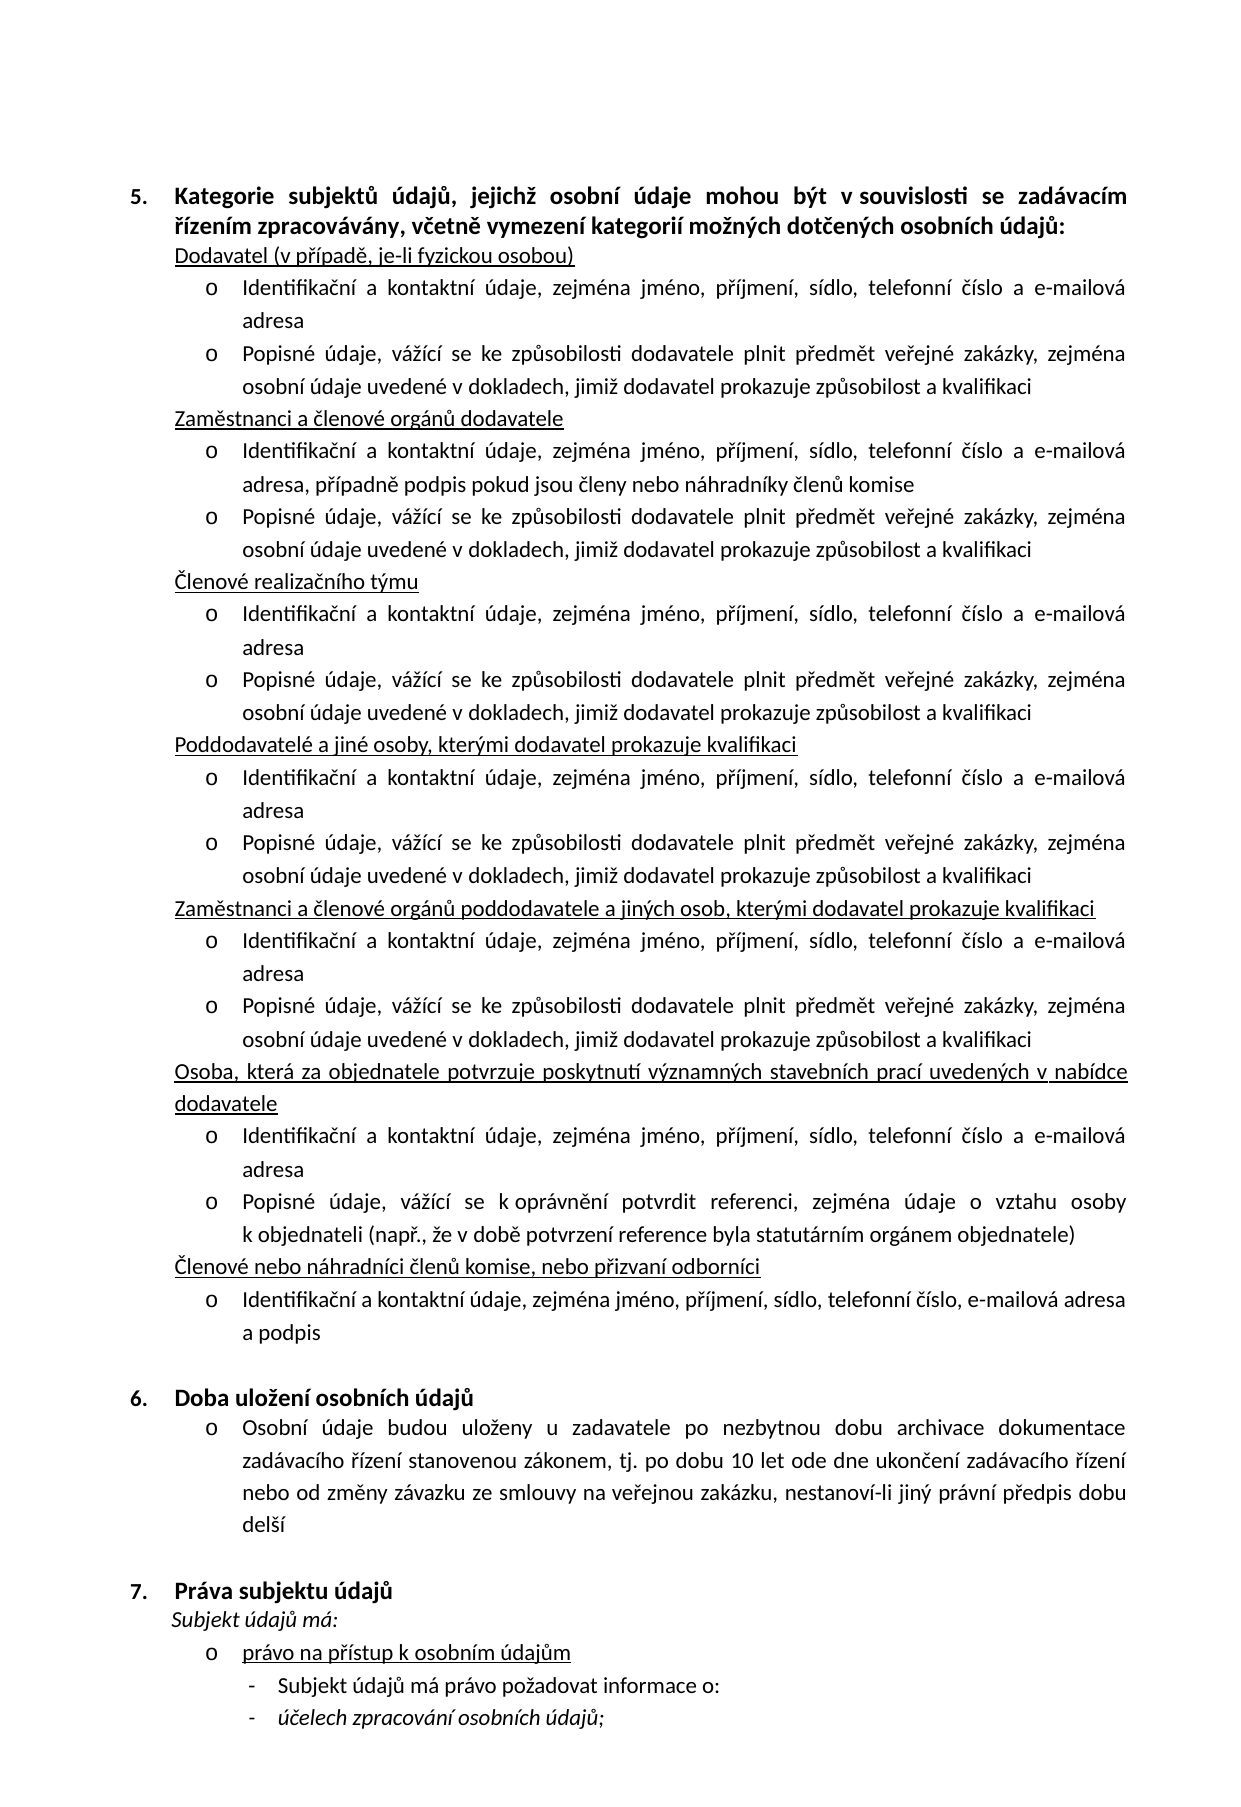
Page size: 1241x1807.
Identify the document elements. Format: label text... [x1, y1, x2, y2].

text Poddodavatelé a jiné osoby, kterými dodavatel prokazuje kvalifikaci [174, 731, 1127, 759]
list Osobní údaje budou uloženy u zadavatele po nezbytnou dobu archivace dokumentace zadávacího řízení stanovenou zákonem, tj. po dobu 10 let ode dne ukončení zadávacího řízení nebo od změny závazku ze smlouvy na veřejnou zakázku, nestanoví-li jiný právní předpis dobu delší [204, 1413, 1127, 1539]
list Doba uložení osobních údajů [130, 1382, 1127, 1413]
text Členové nebo náhradníci členů komise, nebo přizvaní odborníci [174, 1252, 1127, 1281]
list Popisné údaje, vážící se k oprávnění potvrdit referenci, zejména údaje o vztahu osoby k objednateli (např., že v době potvrzení reference byla statutárním orgánem objednatele) [204, 1187, 1127, 1248]
text Zaměstnanci a členové orgánů dodavatele [174, 404, 1127, 432]
list Práva subjektu údajů [130, 1575, 1127, 1606]
text Osoba, která za objednatele potvrzuje poskytnutí významných stavebních prací uvedených v nabídce dodavatele [174, 1057, 1127, 1081]
list Popisné údaje, vážící se ke způsobilosti dodavatele plnit předmět veřejné zakázky, zejména osobní údaje uvedené v dokladech, jimiž dodavatel prokazuje způsobilost a kvalifikaci [204, 828, 1127, 890]
list Kategorie subjektů údajů, jejichž osobní údaje mohou být v souvislosti se zadávacím řízením zpracovávány, včetně vymezení kategorií možných dotčených osobních údajů: [130, 180, 1127, 241]
list Popisné údaje, vážící se ke způsobilosti dodavatele plnit předmět veřejné zakázky, zejména osobní údaje uvedené v dokladech, jimiž dodavatel prokazuje způsobilost a kvalifikaci [204, 502, 1127, 563]
list Popisné údaje, vážící se ke způsobilosti dodavatele plnit předmět veřejné zakázky, zejména osobní údaje uvedené v dokladech, jimiž dodavatel prokazuje způsobilost a kvalifikaci [204, 992, 1127, 1053]
list Identifikační a kontaktní údaje, zejména jméno, příjmení, sídlo, telefonní číslo a e-mailová adresa, případně podpis pokud jsou členy nebo náhradníky členů komise [204, 436, 1127, 498]
list Identifikační a kontaktní údaje, zejména jméno, příjmení, sídlo, telefonní číslo a e-mailová adresa [204, 926, 1127, 987]
list Identifikační a kontaktní údaje, zejména jméno, příjmení, sídlo, telefonní číslo, e-mailová adresa a podpis [204, 1285, 1127, 1346]
text Zaměstnanci a členové orgánů poddodavatele a jiných osob, kterými dodavatel prokazuje kvalifikaci [174, 894, 1127, 922]
list Popisné údaje, vážící se ke způsobilosti dodavatele plnit předmět veřejné zakázky, zejména osobní údaje uvedené v dokladech, jimiž dodavatel prokazuje způsobilost a kvalifikaci [204, 665, 1127, 726]
list Identifikační a kontaktní údaje, zejména jméno, příjmení, sídlo, telefonní číslo a e-mailová adresa [204, 273, 1127, 334]
list účelech zpracování osobních údajů; [248, 1703, 1127, 1731]
list Subjekt údajů má právo požadovat informace o: [248, 1671, 1127, 1699]
text Osoba, která za objednatele potvrzuje poskytnutí významných stavebních prací uvedených v nabídce dodavatele [174, 1082, 1127, 1117]
list Identifikační a kontaktní údaje, zejména jméno, příjmení, sídlo, telefonní číslo a e-mailová adresa [204, 599, 1127, 661]
list Identifikační a kontaktní údaje, zejména jméno, příjmení, sídlo, telefonní číslo a e-mailová adresa [204, 763, 1127, 824]
text Členové realizačního týmu [174, 567, 1127, 595]
text Dodavatel (v případě, je-li fyzickou osobou) [167, 241, 1127, 269]
list právo na přístup k osobním údajům [204, 1638, 1127, 1667]
text Subjekt údajů má: [130, 1606, 1127, 1633]
list Identifikační a kontaktní údaje, zejména jméno, příjmení, sídlo, telefonní číslo a e-mailová adresa [204, 1121, 1127, 1183]
list Popisné údaje, vážící se ke způsobilosti dodavatele plnit předmět veřejné zakázky, zejména osobní údaje uvedené v dokladech, jimiž dodavatel prokazuje způsobilost a kvalifikaci [204, 339, 1127, 400]
